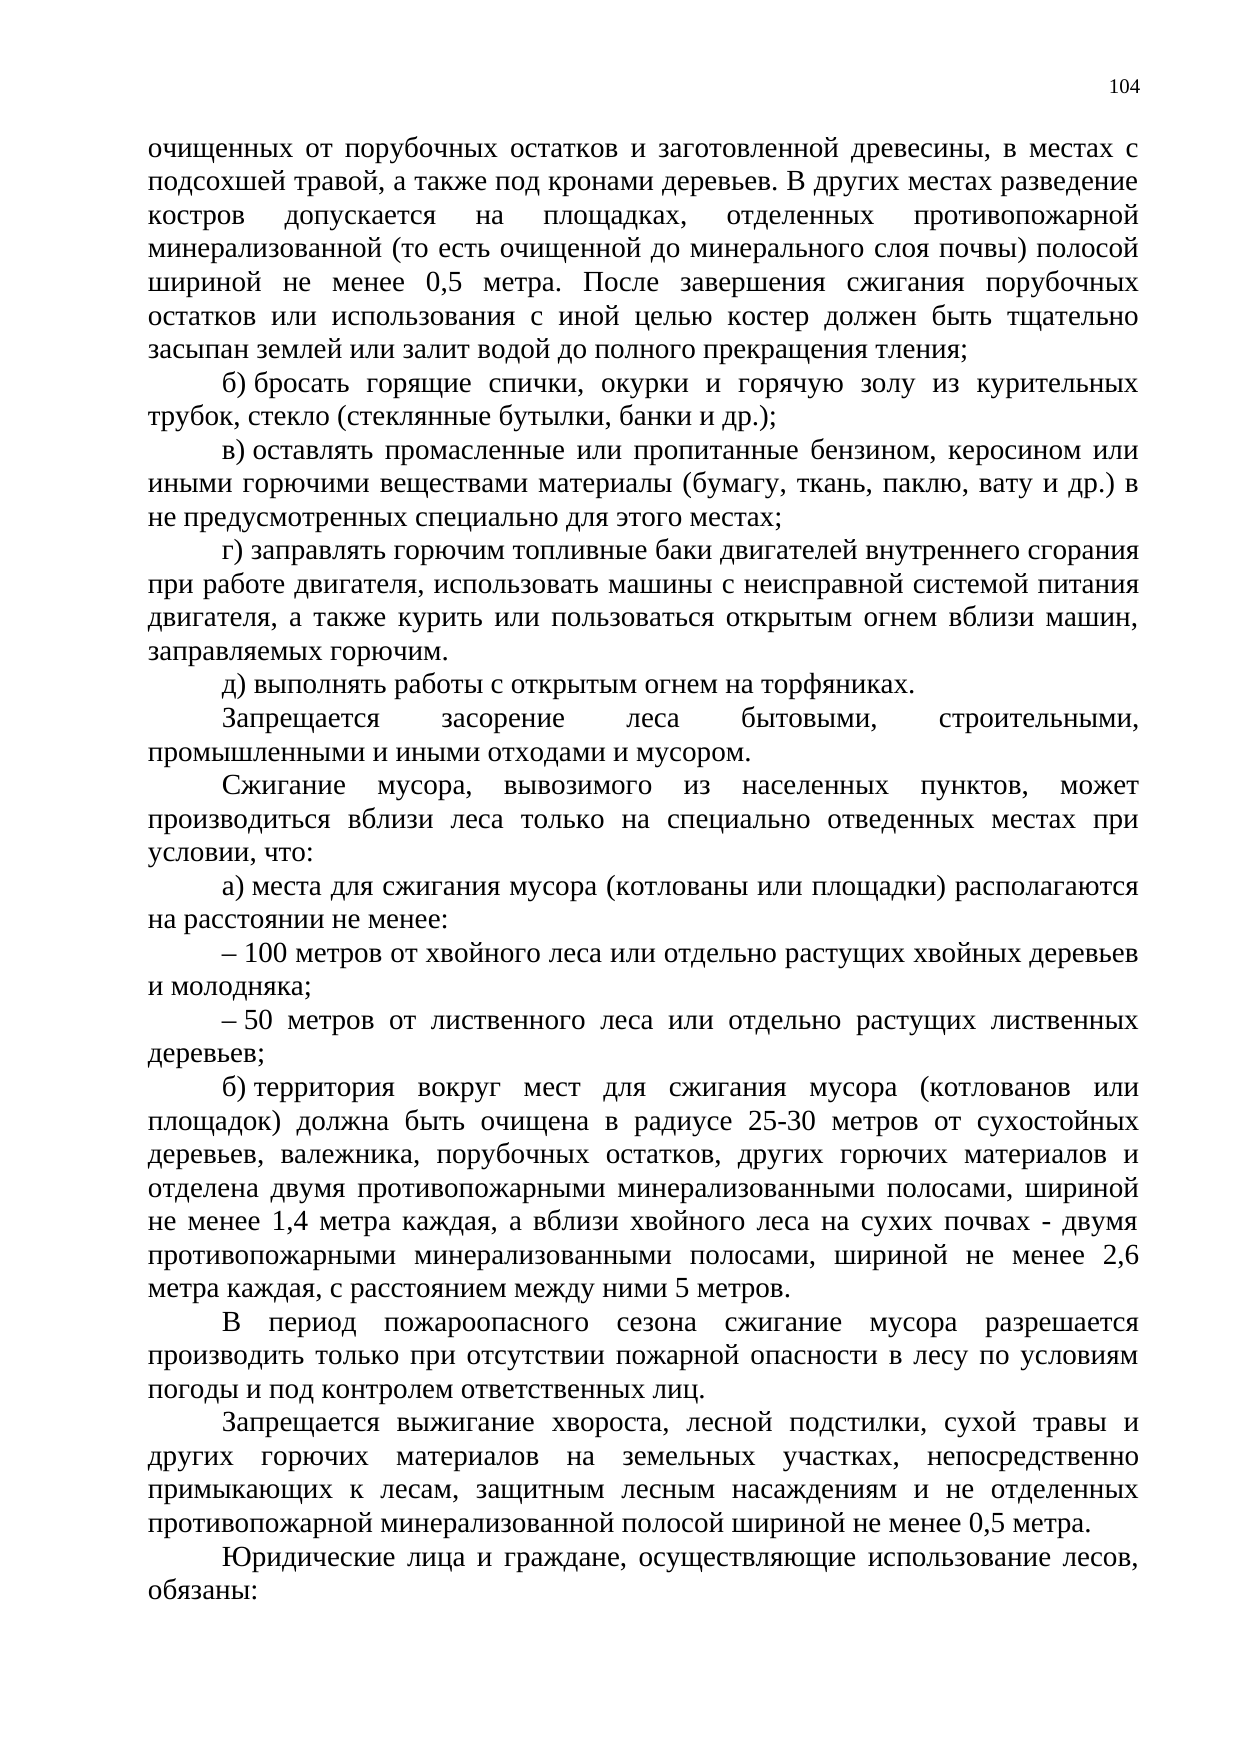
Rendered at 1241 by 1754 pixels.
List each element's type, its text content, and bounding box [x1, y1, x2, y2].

text б) территория вокруг мест для сжигания мусора (котлованов или площадок) должна быть очищена в радиусе 25-30 метров от сухостойных деревьев, валежника, порубочных остатков, других горючих материалов и отделена двумя противопожарными минерализованными полосами, шириной не менее 1,4 метра каждая, а вблизи хвойного леса на сухих почвах - двумя противопожарными минерализованными полосами, шириной не менее 2,6 метра каждая, с расстоянием между ними 5 метров. [148, 1069, 1140, 1304]
text Юридические лица и граждане, осуществляющие использование лесов, обязаны: [148, 1539, 1140, 1606]
text Запрещается выжигание хвороста, лесной подстилки, сухой травы и других горючих материалов на земельных участках, непосредственно примыкающих к лесам, защитным лесным насаждениям и не отделенных противопожарной минерализованной полосой шириной не менее 0,5 метра. [148, 1404, 1140, 1539]
text в) оставлять промасленные или пропитанные бензином, керосином или иными горючими веществами материалы (бумагу, ткань, паклю, вату и др.) в не предусмотренных специально для этого местах; [148, 432, 1140, 532]
text Запрещается засорение леса бытовыми, строительными, промышленными и иными отходами и мусором. [148, 700, 1140, 767]
text г) заправлять горючим топливные баки двигателей внутреннего сгорания при работе двигателя, использовать машины с неисправной системой питания двигателя, а также курить или пользоваться открытым огнем вблизи машин, заправляемых горючим. [148, 532, 1140, 667]
text б) бросать горящие спички, окурки и горячую золу из курительных трубок, стекло (стеклянные бутылки, банки и др.); [148, 365, 1140, 432]
text д) выполнять работы с открытым огнем на торфяниках. [148, 667, 1140, 700]
text Сжигание мусора, вывозимого из населенных пунктов, может производиться вблизи леса только на специально отведенных местах при условии, что: [148, 767, 1140, 868]
text В период пожароопасного сезона сжигание мусора разрешается производить только при отсутствии пожарной опасности в лесу по условиям погоды и под контролем ответственных лиц. [148, 1304, 1140, 1404]
text – 100 метров от хвойного леса или отдельно растущих хвойных деревьев и молодняка; [148, 935, 1140, 1002]
text а) места для сжигания мусора (котлованы или площадки) располагаются на расстоянии не менее: [148, 868, 1140, 935]
text – 50 метров от лиственного леса или отдельно растущих лиственных деревьев; [148, 1002, 1140, 1069]
